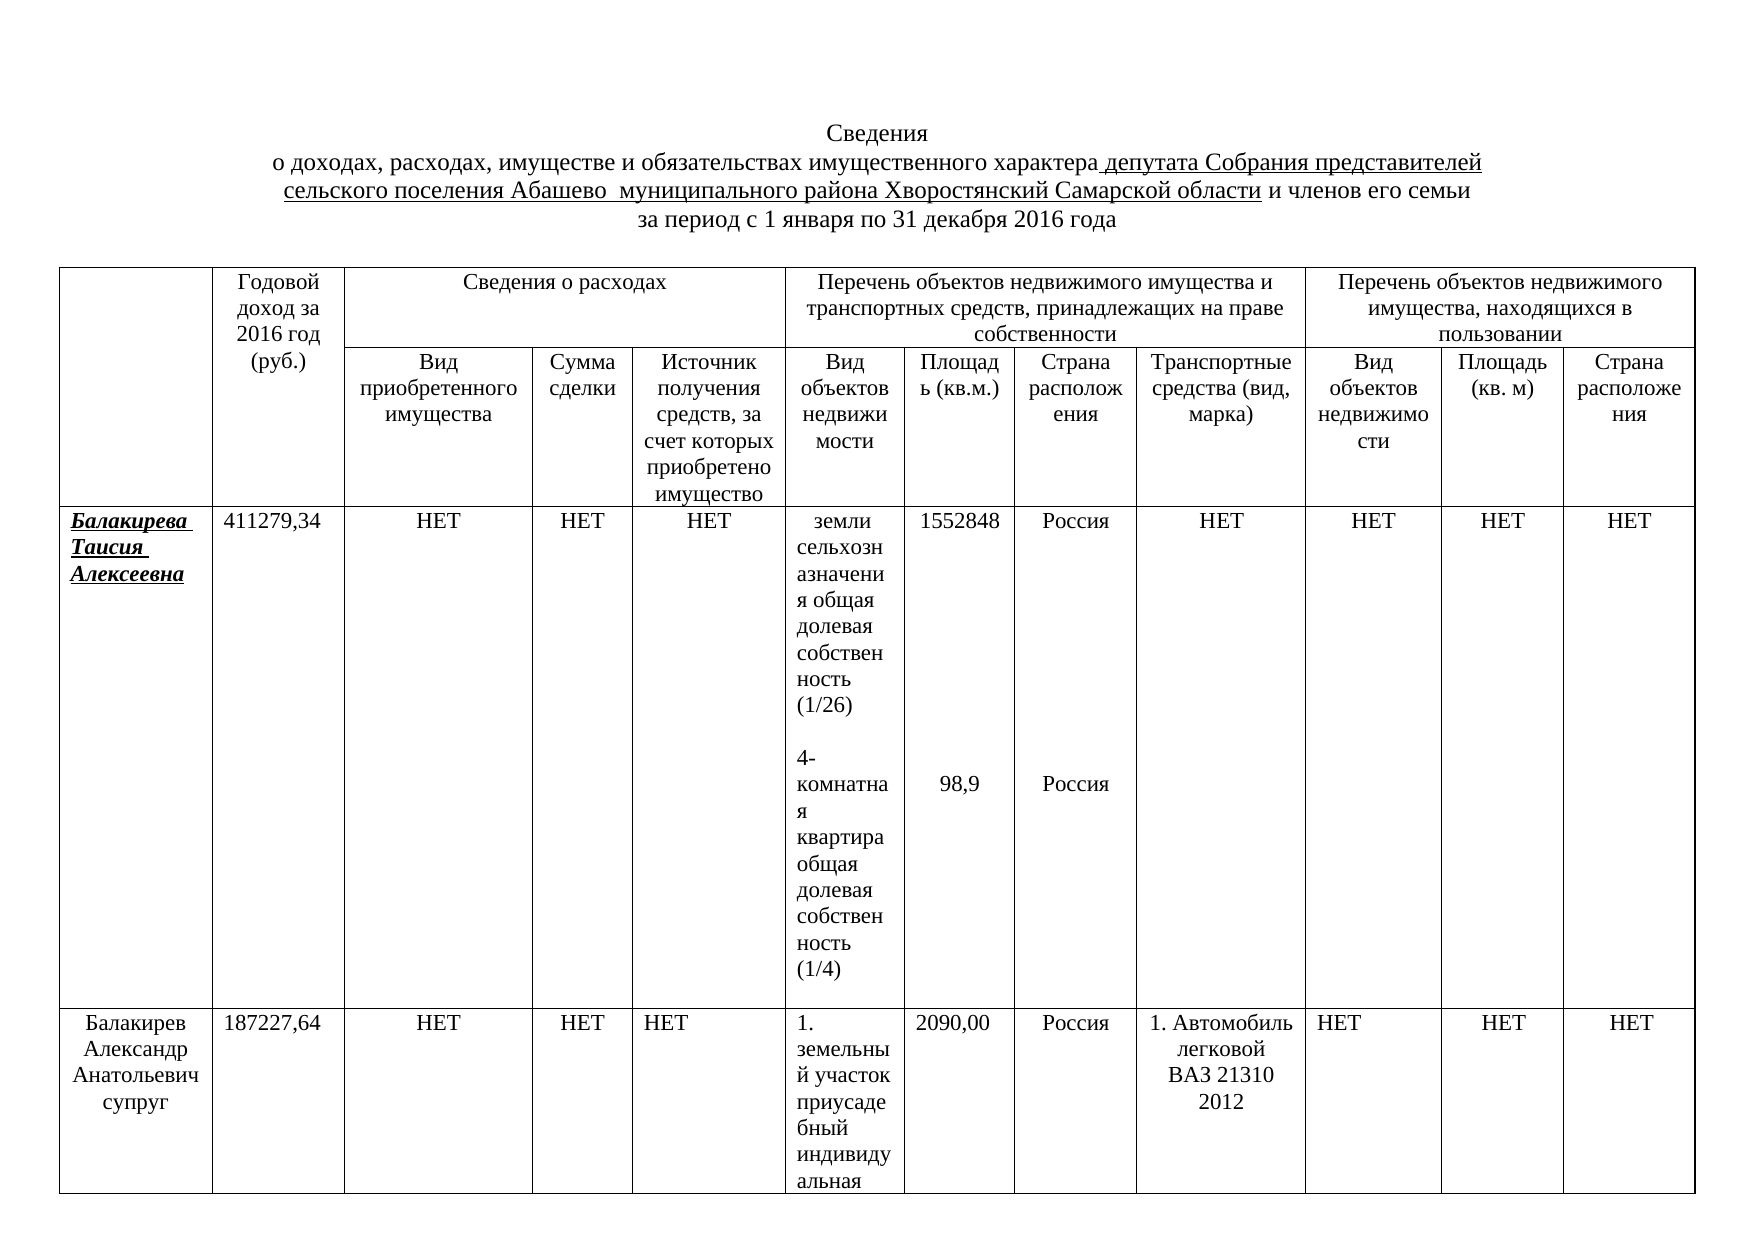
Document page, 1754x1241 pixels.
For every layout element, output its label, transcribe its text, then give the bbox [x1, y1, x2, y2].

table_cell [60, 1009, 212, 1193]
table_cell НЕТ [633, 1009, 785, 1193]
table_cell 187227,64 [213, 1009, 344, 1193]
table_header Годовой доход за 2016 год (руб.) [213, 268, 344, 506]
table_cell Россия Россия [1015, 1009, 1136, 1193]
table_cell НЕТ [1442, 1009, 1563, 1193]
table_cell Россия Россия [1015, 507, 1136, 1008]
text сельского поселения Абашево муниципального района Хворостянский Самарской области и членов его семьи [59, 176, 1695, 204]
table_cell Площадь (кв.м.) [905, 348, 1014, 506]
text Сведения [59, 118, 1695, 147]
table_cell земли сельхозназначения общая долевая собственность (1/26) 4- комнатная квартира общая долевая собственность (1/4) [786, 507, 904, 1008]
table_cell НЕТ [533, 1009, 632, 1193]
table_cell НЕТ [1137, 507, 1305, 1008]
table_cell 1552848 98,9 [905, 507, 1014, 1008]
table_cell Источник получения средств, за счет которых приобретено имущество [633, 348, 785, 506]
table_cell НЕТ [533, 507, 632, 1008]
table_cell НЕТ [1306, 507, 1441, 1008]
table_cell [786, 1009, 904, 1193]
table_cell Сумма сделки [533, 348, 632, 506]
table_cell Страна расположения [1564, 348, 1694, 506]
table_header Сведения о расходах [345, 268, 785, 347]
table_header Перечень объектов недвижимого имущества, находящихся в пользовании [1306, 268, 1694, 347]
table_cell 411279,34 [213, 507, 344, 1008]
table_cell НЕТ [1306, 1009, 1441, 1193]
table_header Перечень объектов недвижимого имущества и транспортных средств, принадлежащих на праве собственности [786, 268, 1305, 347]
table_cell Вид приобретенного имущества [345, 348, 532, 506]
table_cell 2090,00 98,9 [905, 1009, 1014, 1193]
text за период с 1 января по 31 декабря 2016 года [59, 204, 1695, 233]
table_header [60, 268, 212, 506]
text о доходах, расходах, имуществе и обязательствах имущественного характера депутата Собрания представителей [59, 147, 1695, 176]
table_cell НЕТ [345, 1009, 532, 1193]
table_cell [1137, 1009, 1305, 1193]
table_cell Вид объектов недвижимости [786, 348, 904, 506]
table_cell НЕТ [1564, 1009, 1694, 1193]
table_cell Вид объектов недвижимости [1306, 348, 1441, 506]
table_cell Транспортные средства (вид, марка) [1137, 348, 1305, 506]
table_cell НЕТ [1564, 507, 1694, 1008]
table_cell НЕТ [1442, 507, 1563, 1008]
table_cell Площадь (кв. м) [1442, 348, 1563, 506]
table_cell НЕТ [345, 507, 532, 1008]
table_cell Балакирева Таисия Алексеевна [60, 507, 212, 1008]
table_cell НЕТ [633, 507, 785, 1008]
table_cell Страна расположения [1015, 348, 1136, 506]
